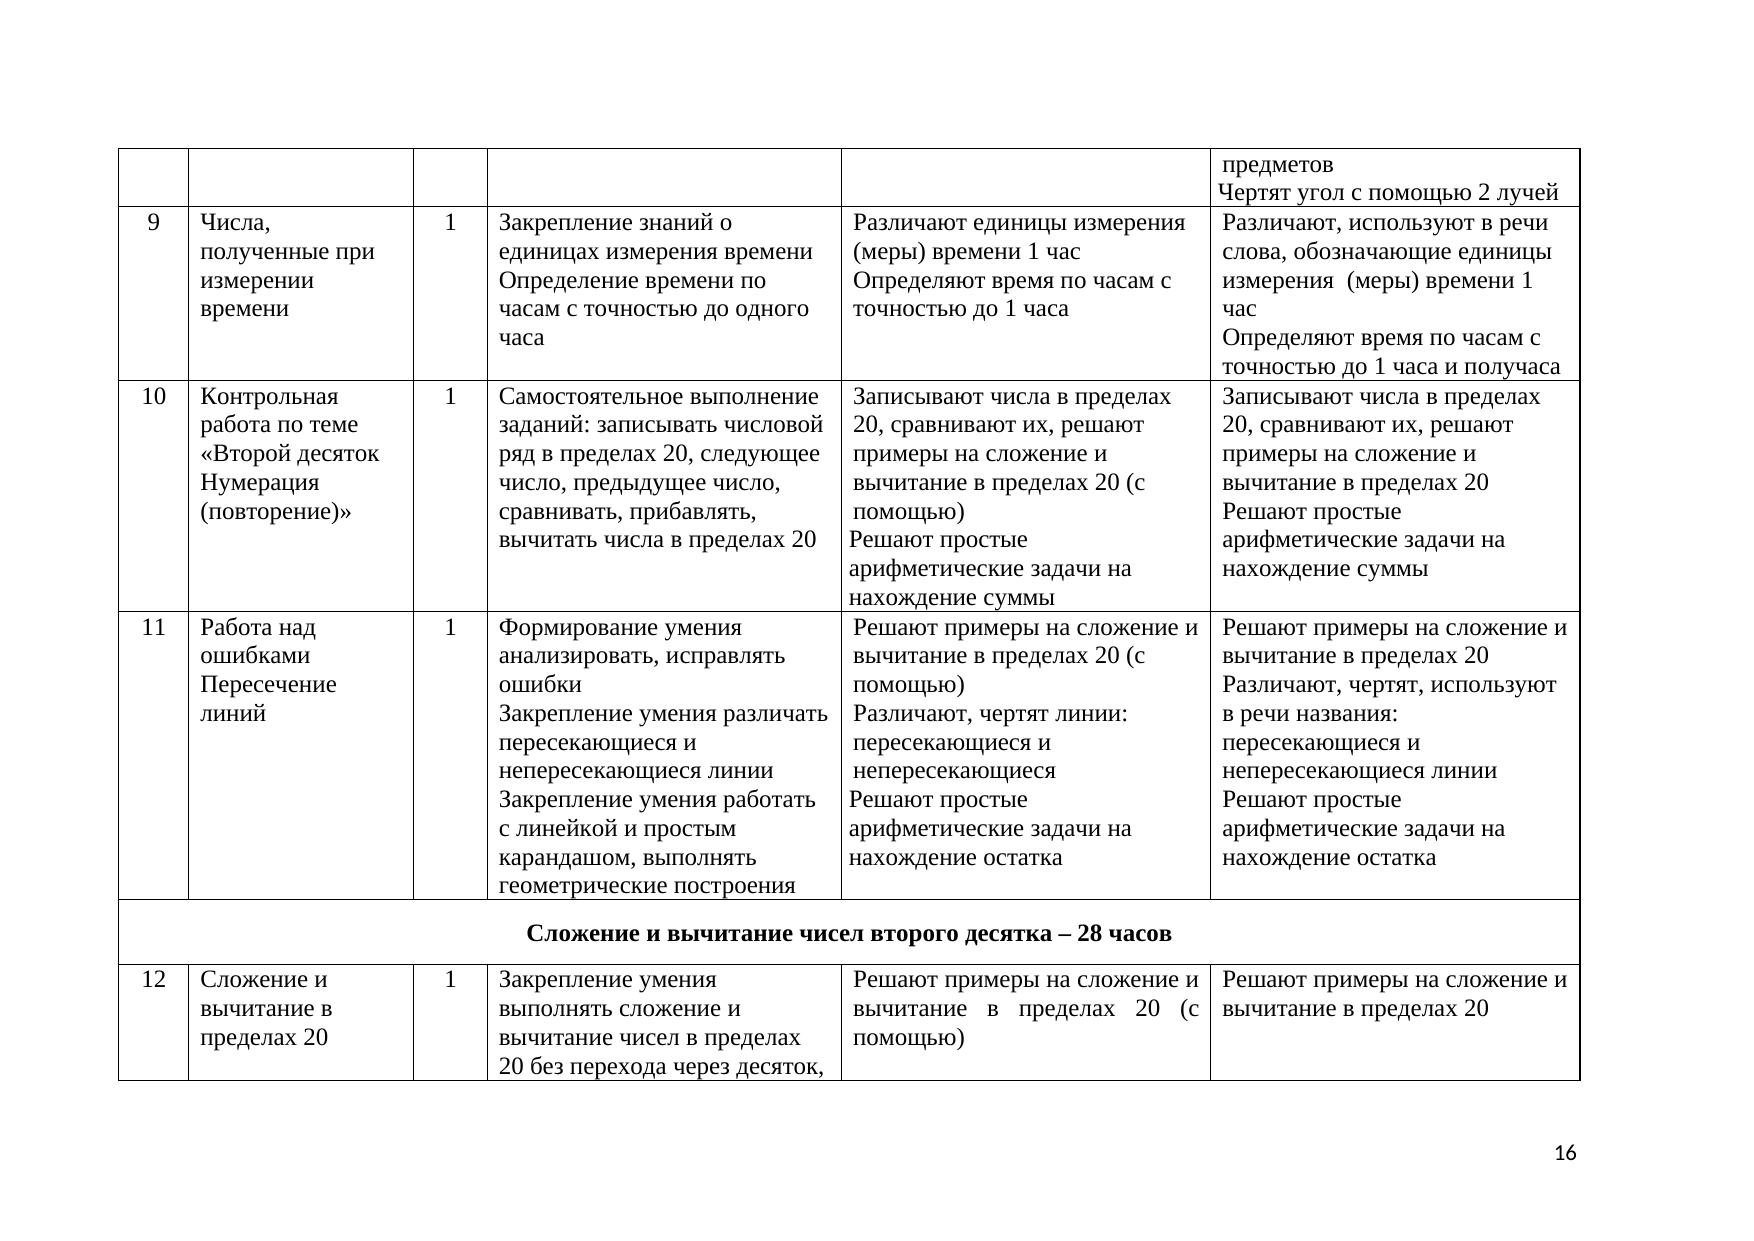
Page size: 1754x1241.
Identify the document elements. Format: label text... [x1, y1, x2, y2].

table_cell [488, 965, 841, 1079]
table_cell 1 [414, 149, 487, 206]
table_cell 1 [414, 381, 487, 611]
table_cell Решают примеры на сложение и вычитание в пределах 20 (с помощью) Различают, чертят линии: пересекающиеся и непересекающиеся Решают простые арифметические задачи на нахождение остатка [842, 612, 1210, 899]
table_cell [842, 149, 1210, 206]
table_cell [189, 149, 413, 206]
table_cell Записывают числа в пределах 20, сравнивают их, решают примеры на сложение и вычитание в пределах 20 (с помощью) Решают простые арифметические задачи на нахождение суммы [842, 381, 1210, 611]
table_cell Самостоятельное выполнение заданий: записывать числовой ряд в пределах 20, следующее число, предыдущее число, сравнивать, прибавлять, вычитать числа в пределах 20 [488, 381, 841, 611]
table_cell 10 [119, 381, 188, 611]
table_cell Различают единицы измерения (меры) времени 1 час Определяют время по часам с точностью до 1 часа [842, 207, 1210, 380]
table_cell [1211, 965, 1579, 1079]
table_cell 1 [414, 612, 487, 899]
table_cell Сложение и вычитание чисел второго десятка – 28 часов [119, 900, 1579, 963]
table_cell Формирование умения анализировать, исправлять ошибки Закрепление умения различать пересекающиеся и непересекающиеся линии Закрепление умения работать с линейкой и простым карандашом, выполнять геометрические построения [488, 612, 841, 899]
table_cell Числа, полученные при измерении времени [189, 207, 413, 380]
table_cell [842, 965, 1210, 1079]
table_cell 9 [119, 207, 188, 380]
table_cell Контрольная работа по теме «Второй десяток Нумерация (повторение)» [189, 381, 413, 611]
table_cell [189, 965, 413, 1079]
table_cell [1211, 149, 1579, 206]
table_cell Различают, используют в речи слова, обозначающие единицы измерения (меры) времени 1 час Определяют время по часам с точностью до 1 часа и получаса [1211, 207, 1579, 380]
table_cell 1 [414, 207, 487, 380]
table_cell Работа над ошибками Пересечение линий [189, 612, 413, 899]
table_cell 11 [119, 612, 188, 899]
table_cell Закрепление знаний о единицах измерения времени Определение времени по часам с точностью до одного часа [488, 207, 841, 380]
table_cell 1 [414, 965, 487, 1079]
table_cell 12 [119, 965, 188, 1079]
table_cell Решают примеры на сложение и вычитание в пределах 20 Различают, чертят, используют в речи названия: пересекающиеся и непересекающиеся линии Решают простые арифметические задачи на нахождение остатка [1211, 612, 1579, 899]
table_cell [488, 149, 841, 206]
table_cell Записывают числа в пределах 20, сравнивают их, решают примеры на сложение и вычитание в пределах 20 Решают простые арифметические задачи на нахождение суммы [1211, 381, 1579, 611]
table_cell 8 [119, 149, 188, 206]
